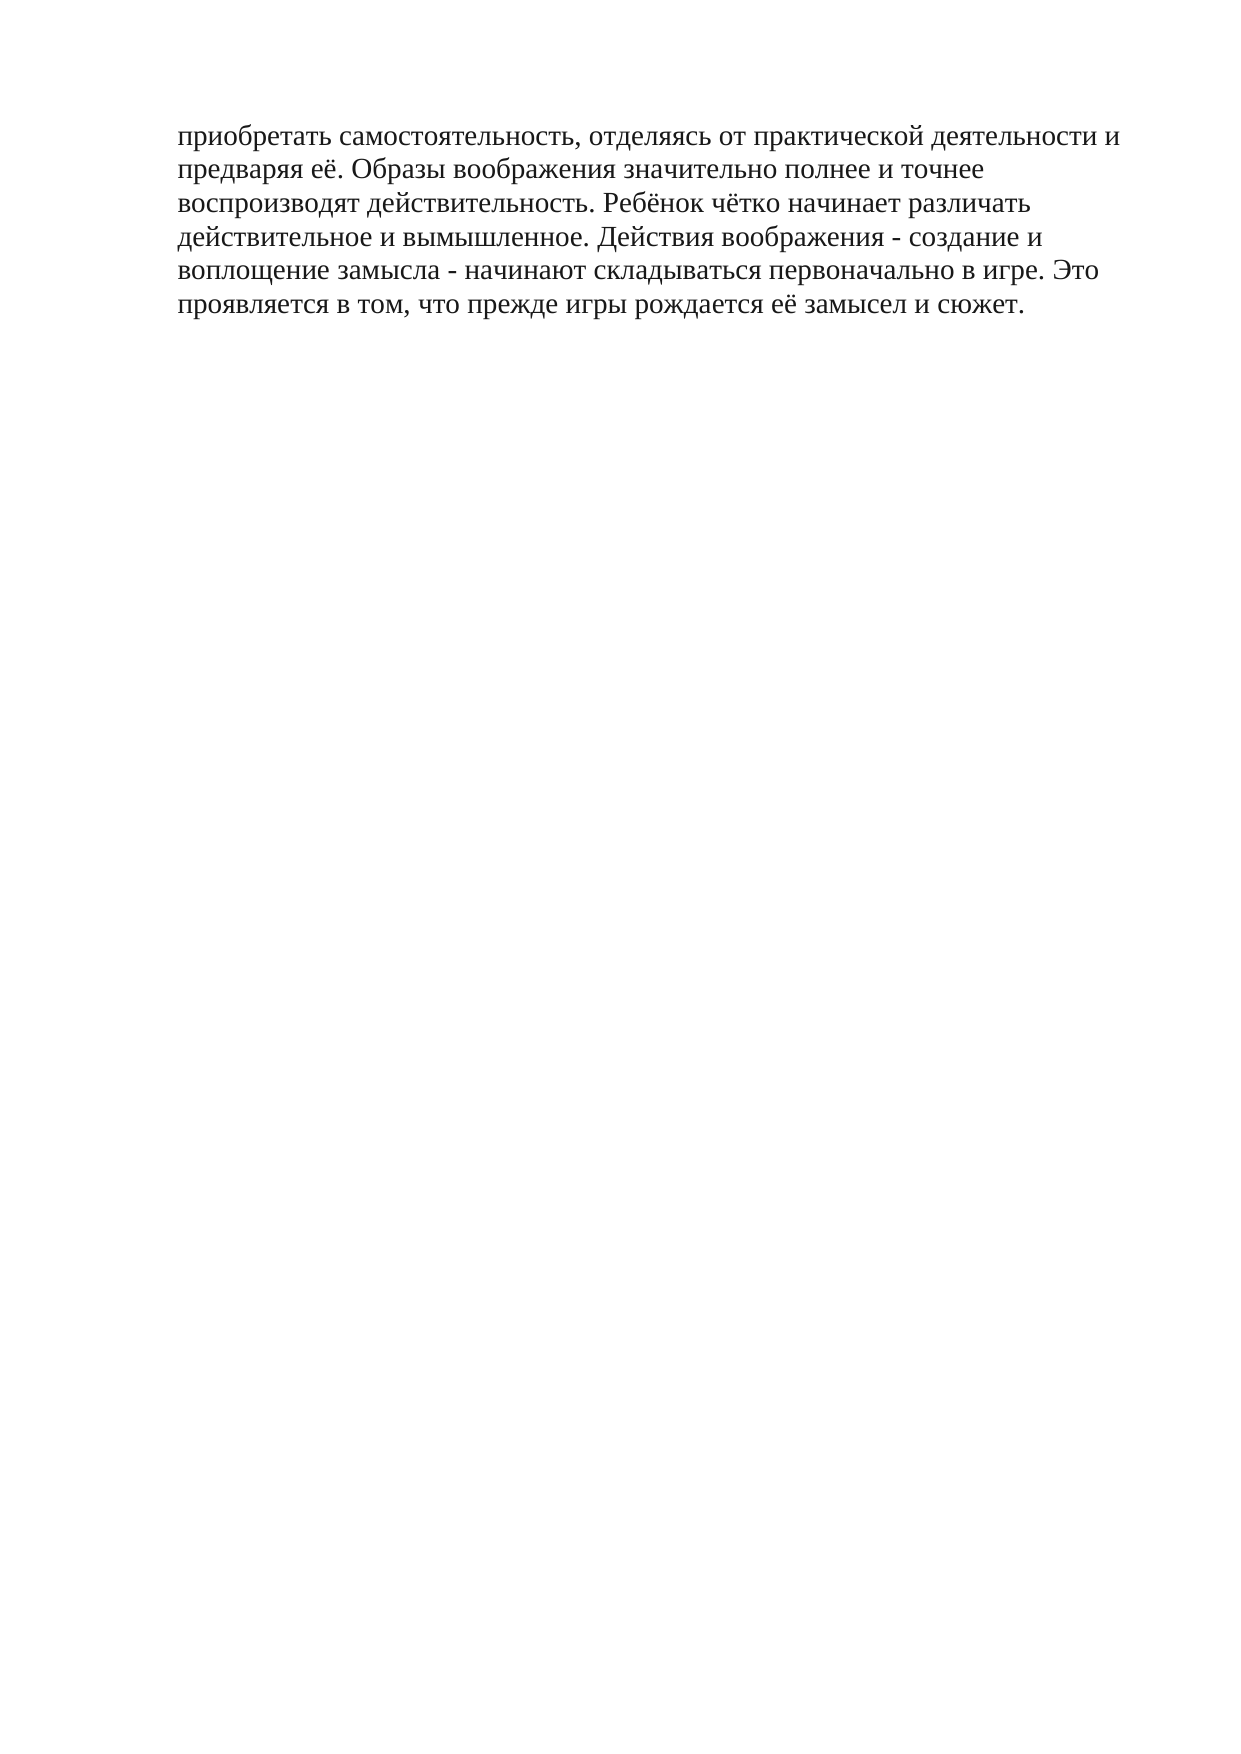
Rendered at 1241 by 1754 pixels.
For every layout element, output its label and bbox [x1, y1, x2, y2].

text [177, 118, 1152, 319]
